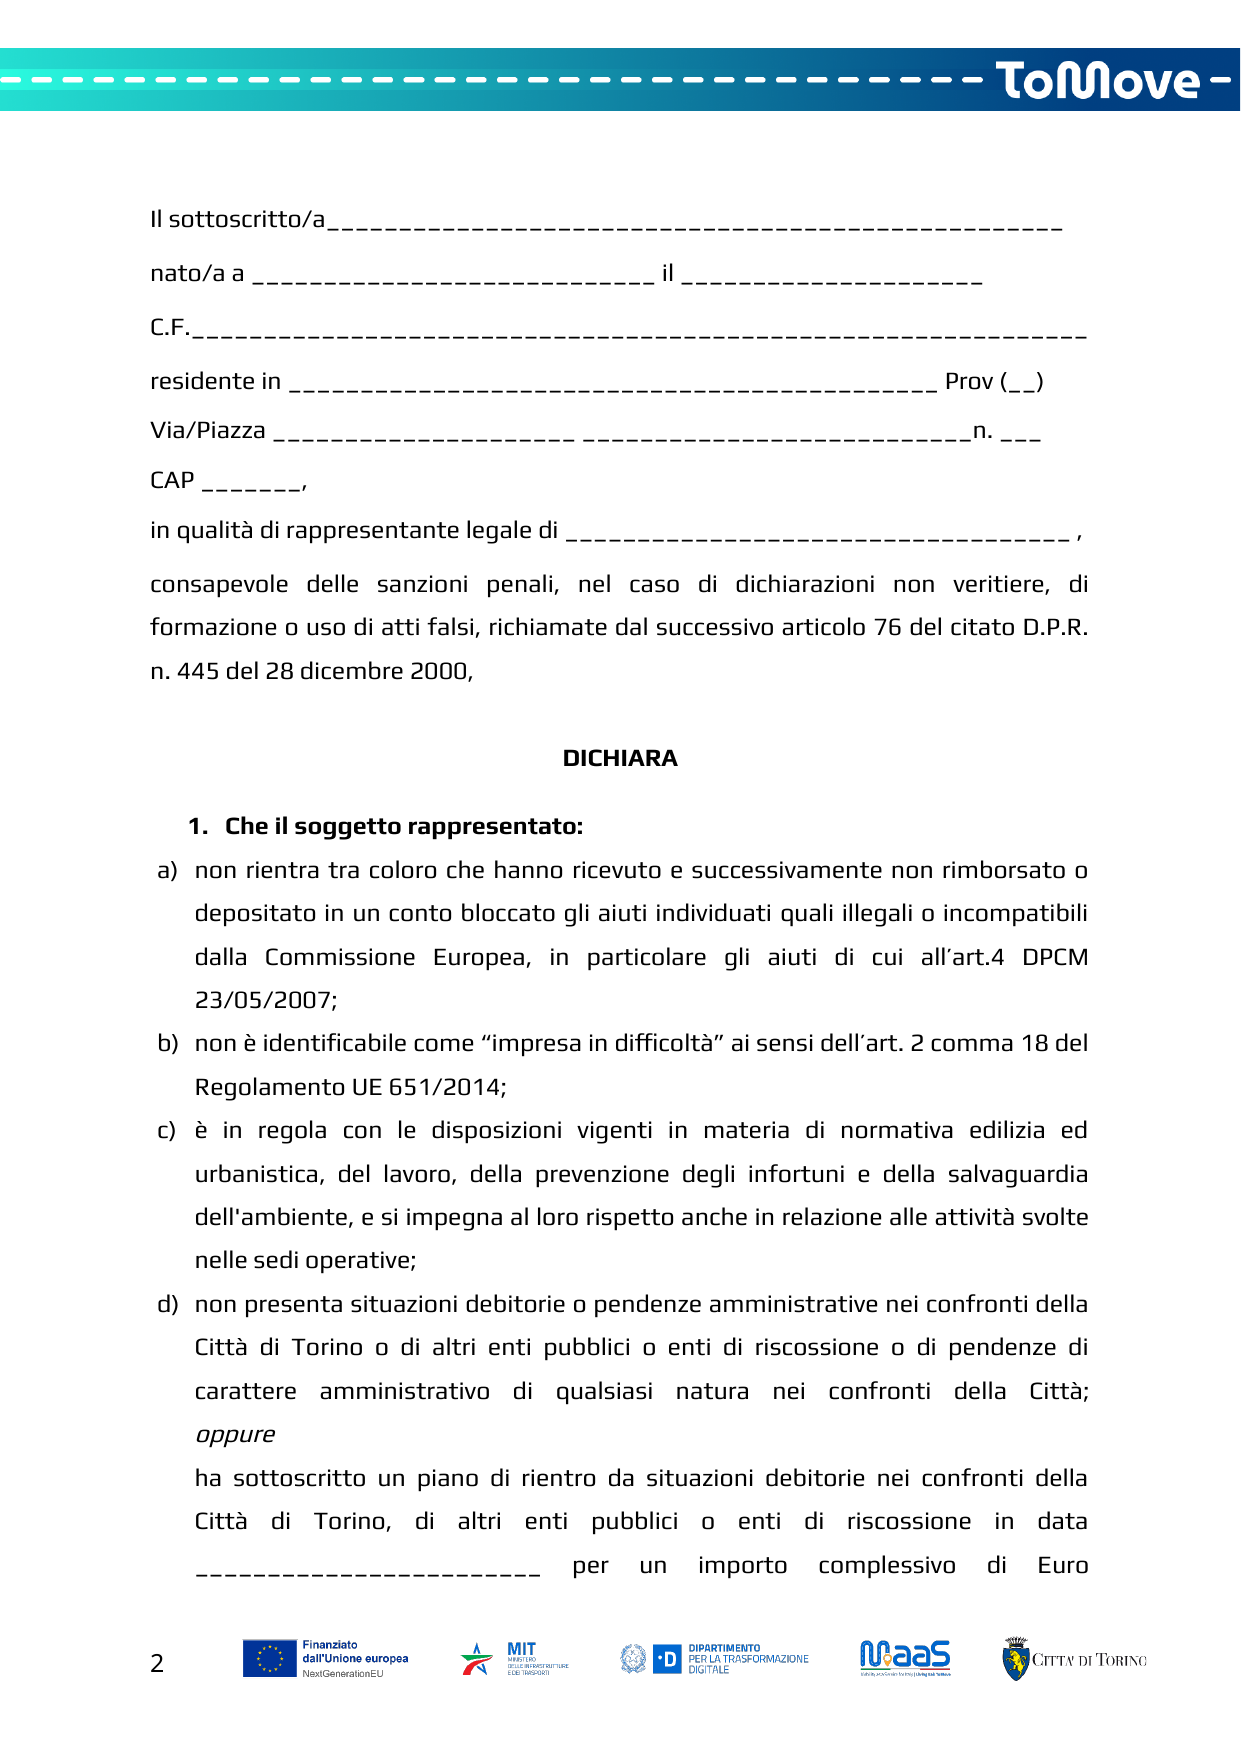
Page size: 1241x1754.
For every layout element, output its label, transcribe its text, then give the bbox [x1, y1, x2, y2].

text nato/a a ____________________________ il _____________________ [150, 258, 1090, 287]
list Che il soggetto rappresentato: [187, 811, 1090, 840]
picture [0, 48, 734, 111]
picture [839, 48, 1241, 111]
text C.F.______________________________________________________________ [150, 312, 1090, 341]
list non è identificabile come “impresa in difficoltà” ai sensi dell’art. 2 comma 18 del Regolamento UE 651/2014; [157, 1028, 1090, 1101]
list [157, 1289, 1090, 1578]
text residente in _____________________________________________ Prov (__) [150, 366, 1090, 394]
picture [746, 78, 765, 82]
text CAP _______, [150, 465, 1090, 494]
list non rientra tra coloro che hanno ricevuto e successivamente non rimborsato o depositato in un conto bloccato gli aiuti individuati quali illegali o incompatibili dalla Commissione Europea, in particolare gli aiuti di cui all’art.4 DPCM 23/05/2007; [157, 854, 1090, 1014]
picture [242, 1636, 1147, 1681]
picture [777, 78, 796, 82]
text consapevole delle sanzioni penali, nel caso di dichiarazioni non veritiere, di formazione o uso di atti falsi, richiamate dal successivo articolo 76 del citato D.P.R. n. 445 del 28 dicembre 2000, [150, 569, 1090, 685]
list è in regola con le disposizioni vigenti in materia di normativa edilizia ed urbanistica, del lavoro, della prevenzione degli infortuni e della salvaguardia dell'ambiente, e si impegna al loro rispetto anche in relazione alle attività svolte nelle sedi operative; [157, 1115, 1090, 1274]
text Via/Piazza _____________________ ___________________________n. ___ [150, 415, 1090, 444]
picture [808, 78, 827, 82]
text in qualità di rappresentante legale di ___________________________________ , [150, 515, 1090, 544]
text Il sottoscritto/a___________________________________________________ [150, 204, 1090, 233]
text DICHIARA [150, 743, 1090, 772]
